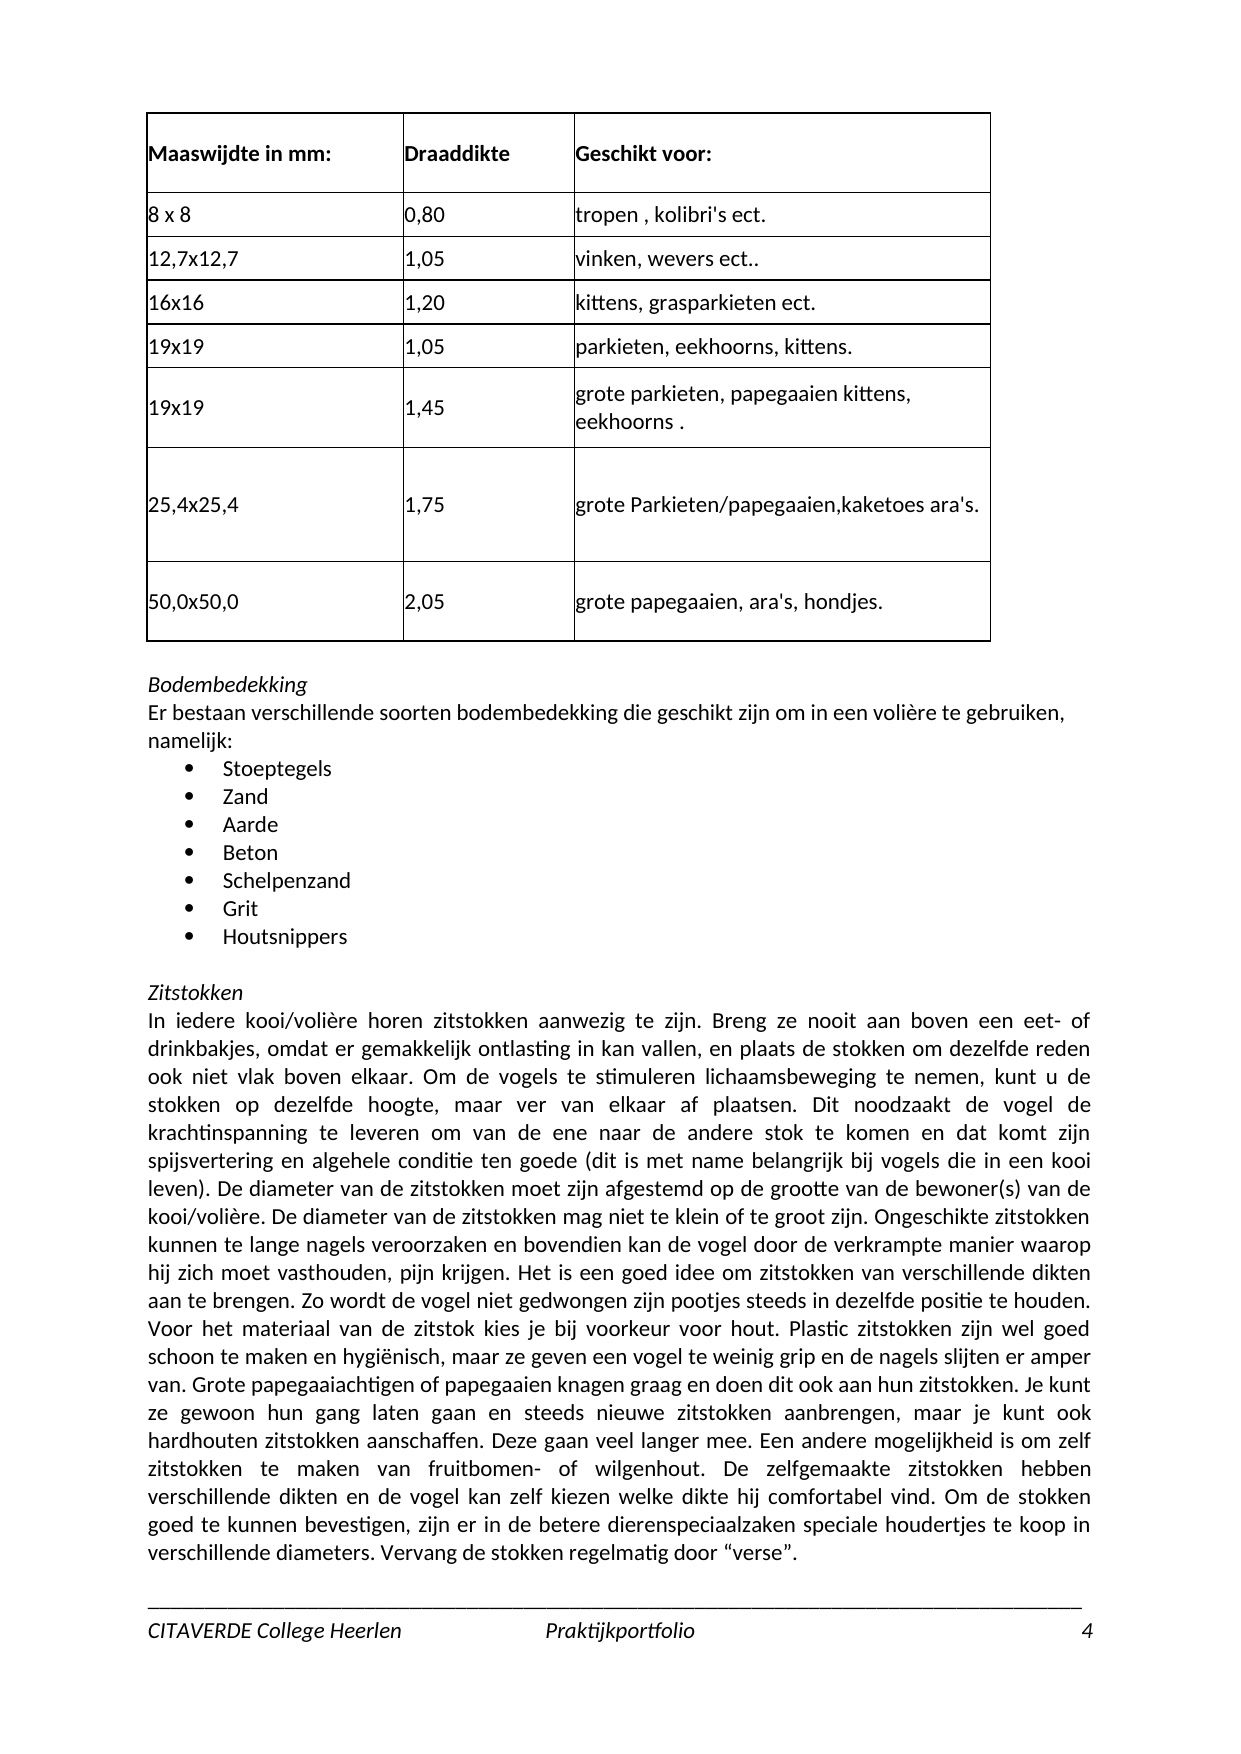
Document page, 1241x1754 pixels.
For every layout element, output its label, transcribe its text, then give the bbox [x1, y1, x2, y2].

table_cell 1,05 [404, 325, 574, 367]
table_cell grote parkieten, papegaaien kittens, eekhoorns . [575, 368, 990, 447]
list Zand [185, 782, 1093, 810]
table_cell 19x19 [148, 325, 403, 367]
text Zitstokken [148, 978, 1093, 1006]
table_cell kittens, grasparkieten ect. [575, 281, 990, 323]
list Beton [185, 838, 1093, 866]
table_cell 8 x 8 [148, 193, 403, 236]
list Aarde [185, 810, 1093, 838]
table_cell 16x16 [148, 281, 403, 323]
list Houtsnippers [185, 922, 1093, 950]
table_cell 12,7x12,7 [148, 237, 403, 279]
table_cell 25,4x25,4 [148, 448, 403, 561]
table_header Geschikt voor: [575, 114, 990, 192]
table_cell 1,05 [404, 237, 574, 279]
text Bodembedekking [148, 670, 1093, 698]
table_cell grote papegaaien, ara's, hondjes. [575, 562, 990, 640]
text Er bestaan verschillende soorten bodembedekking die geschikt zijn om in een volière te gebruiken, namelijk: [148, 698, 1093, 754]
list Grit [185, 894, 1093, 922]
table_cell 1,75 [404, 448, 574, 561]
table_cell 1,20 [404, 281, 574, 323]
table_cell grote Parkieten/papegaaien,kaketoes ara's. [575, 448, 990, 561]
table_cell parkieten, eekhoorns, kittens. [575, 325, 990, 367]
table_cell 50,0x50,0 [148, 562, 403, 640]
table_header Maaswijdte in mm: [148, 114, 403, 192]
table_cell 1,45 [404, 368, 574, 447]
table_cell 19x19 [148, 368, 403, 447]
text In iedere kooi/volière horen zitstokken aanwezig te zijn. Breng ze nooit aan boven een eet- of drinkbakjes, omdat er gemakkelijk ontlasting in kan vallen, en plaats de stokken om dezelfde reden ook niet vlak boven elkaar. Om de vogels te stimuleren lichaamsbeweging te nemen, kunt u de stokken op dezelfde hoogte, maar ver van elkaar af plaatsen. Dit noodzaakt de vogel de krachtinspanning te leveren om van de ene naar de andere stok te komen en dat komt zijn spijsvertering en algehele conditie ten goede (dit is met name belangrijk bij vogels die in een kooi leven). De diameter van de zitstokken moet zijn afgestemd op de grootte van de bewoner(s) van de kooi/volière. De diameter van de zitstokken mag niet te klein of te groot zijn. Ongeschikte zitstokken kunnen te lange nagels veroorzaken en bovendien kan de vogel door de verkrampte manier waarop hij zich moet vasthouden, pijn krijgen. Het is een goed idee om zitstokken van verschillende dikten aan te brengen. Zo wordt de vogel niet gedwongen zijn pootjes steeds in dezelfde positie te houden. Voor het materiaal van de zitstok kies je bij voorkeur voor hout. Plastic zitstokken zijn wel goed schoon te maken en hygiënisch, maar ze geven een vogel te weinig grip en de nagels slijten er amper van. Grote papegaaiachtigen of papegaaien knagen graag en doen dit ook aan hun zitstokken. Je kunt ze gewoon hun gang laten gaan en steeds nieuwe zitstokken aanbrengen, maar je kunt ook hardhouten zitstokken aanschaffen. Deze gaan veel langer mee. Een andere mogelijkheid is om zelf zitstokken te maken van fruitbomen- of wilgenhout. De zelfgemaakte zitstokken hebben verschillende dikten en de vogel kan zelf kiezen welke dikte hij comfortabel vind. Om de stokken goed te kunnen bevestigen, zijn er in de betere dierenspeciaalzaken speciale houdertjes te koop in verschillende diameters. Vervang de stokken regelmatig door “verse”. [148, 1006, 1093, 1567]
table_cell tropen , kolibri's ect. [575, 193, 990, 236]
list Schelpenzand [185, 866, 1093, 894]
table_cell 2,05 [404, 562, 574, 640]
table_cell vinken, wevers ect.. [575, 237, 990, 279]
table_cell 0,80 [404, 193, 574, 236]
list Stoeptegels [185, 754, 1093, 782]
table_header Draaddikte [404, 114, 574, 192]
